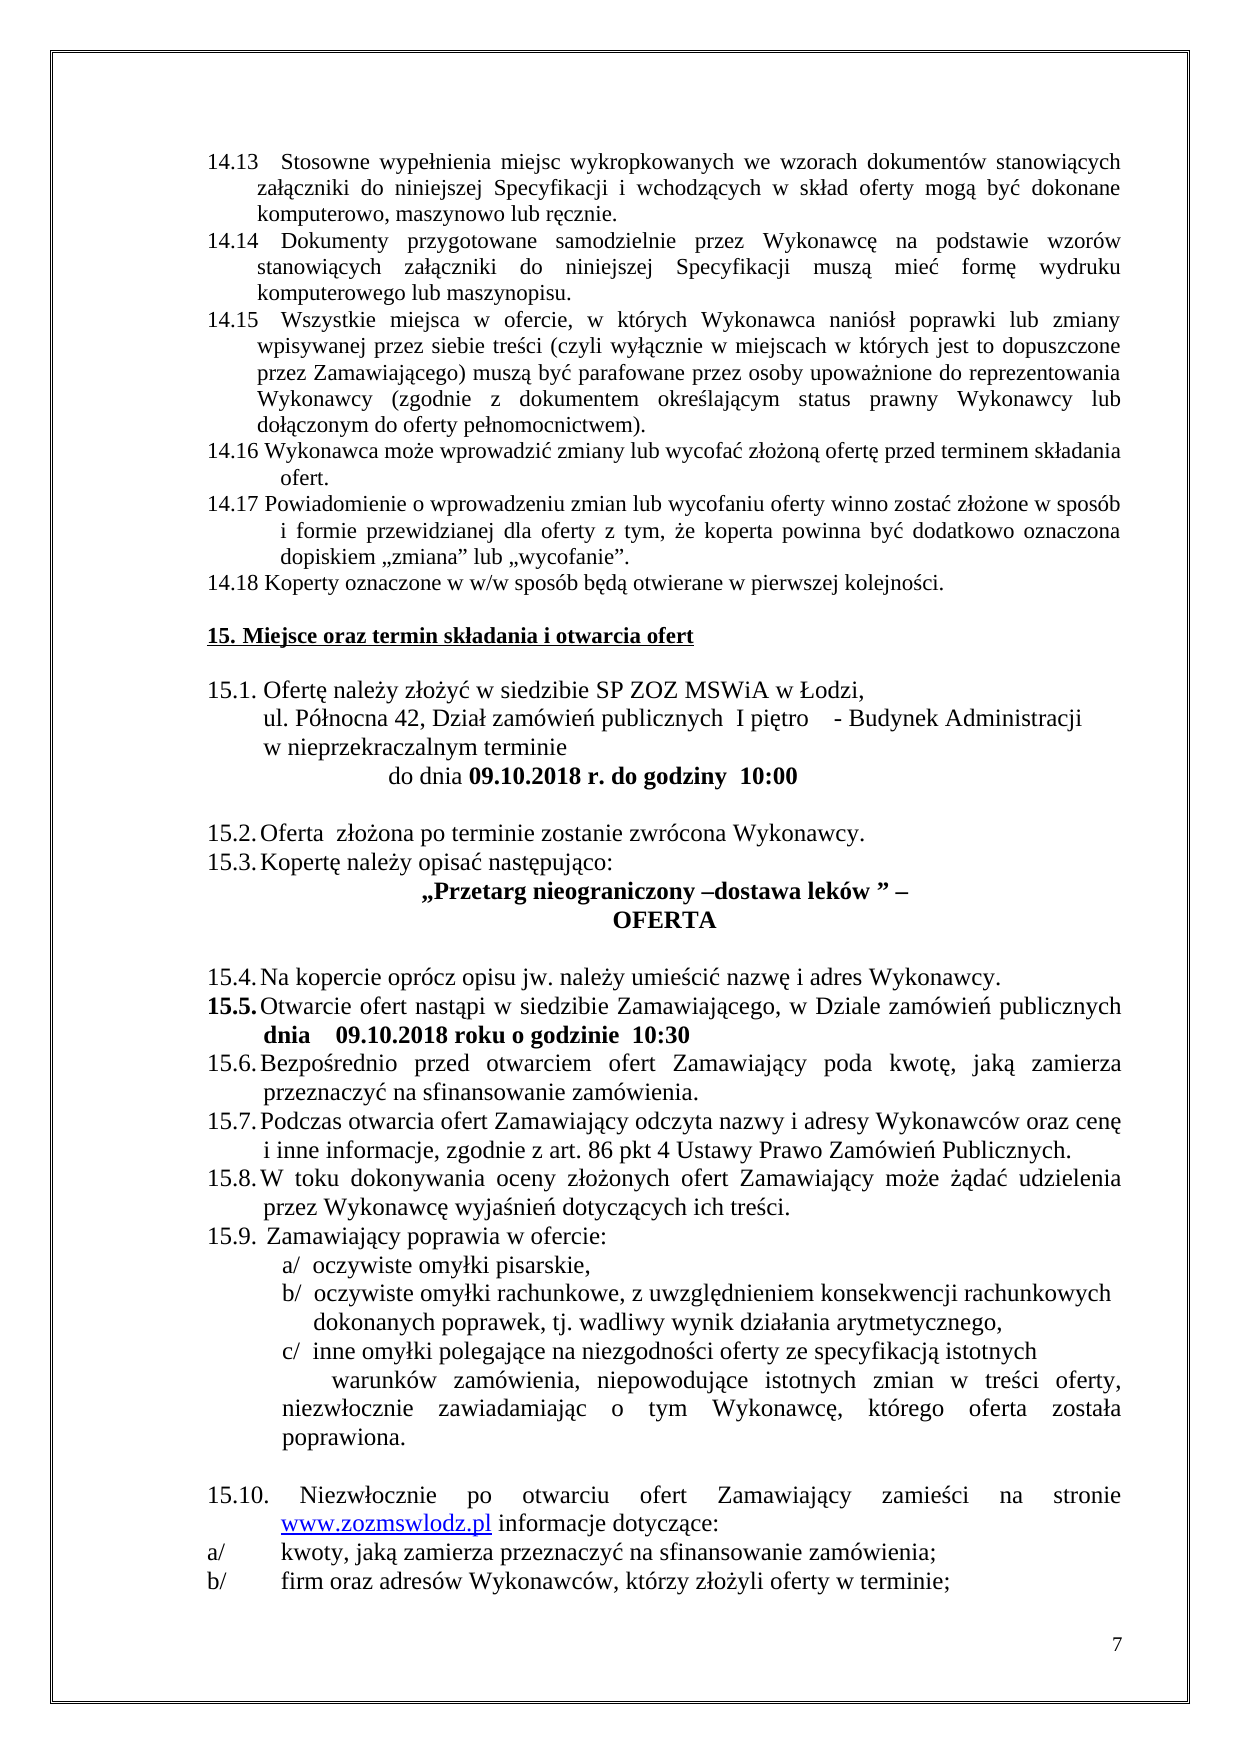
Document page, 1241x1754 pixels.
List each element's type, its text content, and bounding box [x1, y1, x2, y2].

list Otwarcie ofert nastąpi w siedzibie Zamawiającego, w Dziale zamówień publicznych dnia 09.10.2018 roku o godzinie 10:30 [207, 991, 1122, 1048]
list Dokumenty przygotowane samodzielnie przez Wykonawcę na podstawie wzorów stanowiących załączniki do niniejszej Specyfikacji muszą mieć formę wydruku komputerowego lub maszynopisu. [207, 227, 1122, 306]
text 14.18 Koperty oznaczone w w/w sposób będą otwierane w pierwszej kolejności. [207, 569, 1122, 596]
list Zamawiający poprawia w ofercie: [207, 1221, 1122, 1250]
text b/ firm oraz adresów Wykonawców, którzy złożyli oferty w terminie; [207, 1566, 1122, 1595]
list Kopertę należy opisać następująco: [207, 847, 1122, 876]
text 14.16 Wykonawca może wprowadzić zmiany lub wycofać złożoną ofertę przed terminem składania ofert. [207, 438, 1122, 490]
list Wszystkie miejsca w ofercie, w których Wykonawca naniósł poprawki lub zmiany wpisywanej przez siebie treści (czyli wyłącznie w miejscach w których jest to dopuszczone przez Zamawiającego) muszą być parafowane przez osoby upoważnione do reprezentowania Wykonawcy (zgodnie z dokumentem określającym status prawny Wykonawcy lub dołączonym do oferty pełnomocnictwem). [207, 306, 1122, 438]
text dokonanych poprawek, tj. wadliwy wynik działania arytmetycznego, [282, 1307, 1122, 1336]
text „Przetarg nieograniczony –dostawa leków ” – [207, 876, 1122, 905]
text c/ inne omyłki polegające na niezgodności oferty ze specyfikacją istotnych [282, 1336, 1122, 1365]
list Stosowne wypełnienia miejsc wykropkowanych we wzorach dokumentów stanowiących załączniki do niniejszej Specyfikacji i wchodzących w skład oferty mogą być dokonane komputerowo, maszynowo lub ręcznie. [207, 148, 1122, 227]
list Na kopercie oprócz opisu jw. należy umieścić nazwę i adres Wykonawcy. [207, 962, 1122, 991]
text b/ oczywiste omyłki rachunkowe, z uwzględnieniem konsekwencji rachunkowych [282, 1278, 1122, 1307]
text warunków zamówienia, niepowodujące istotnych zmian w treści oferty, niezwłocznie zawiadamiając o tym Wykonawcę, którego oferta została poprawiona. [282, 1365, 1122, 1451]
text OFERTA [207, 905, 1122, 933]
text 15. Miejsce oraz termin składania i otwarcia ofert [207, 622, 1122, 648]
text a/ oczywiste omyłki pisarskie, [282, 1250, 1122, 1278]
list Podczas otwarcia ofert Zamawiający odczyta nazwy i adresy Wykonawców oraz cenę i inne informacje, zgodnie z art. 86 pkt 4 Ustawy Prawo Zamówień Publicznych. [207, 1106, 1122, 1163]
text a/ kwoty, jaką zamierza przeznaczyć na sfinansowanie zamówienia; [207, 1537, 1122, 1566]
list Bezpośrednio przed otwarciem ofert Zamawiający poda kwotę, jaką zamierza przeznaczyć na sfinansowanie zamówienia. [207, 1048, 1122, 1106]
list Ofertę należy złożyć w siedzibie SP ZOZ MSWiA w Łodzi, ul. Północna 42, Dział zamówień publicznych I piętro - Budynek Administracji w nieprzekraczalnym terminie [207, 675, 1122, 761]
list W toku dokonywania oceny złożonych ofert Zamawiający może żądać udzielenia przez Wykonawcę wyjaśnień dotyczących ich treści. [207, 1163, 1122, 1221]
text 14.17 Powiadomienie o wprowadzeniu zmian lub wycofaniu oferty winno zostać złożone w sposób i formie przewidzianej dla oferty z tym, że koperta powinna być dodatkowo oznaczona dopiskiem „zmiana” lub „wycofanie”. [207, 490, 1122, 569]
text do dnia 09.10.2018 r. do godziny 10:00 [263, 761, 1122, 790]
text 15.10. Niezwłocznie po otwarciu ofert Zamawiający zamieści na stronie www.zozmswlodz.pl informacje dotyczące: [207, 1480, 1122, 1537]
list Oferta złożona po terminie zostanie zwrócona Wykonawcy. [207, 818, 1122, 847]
